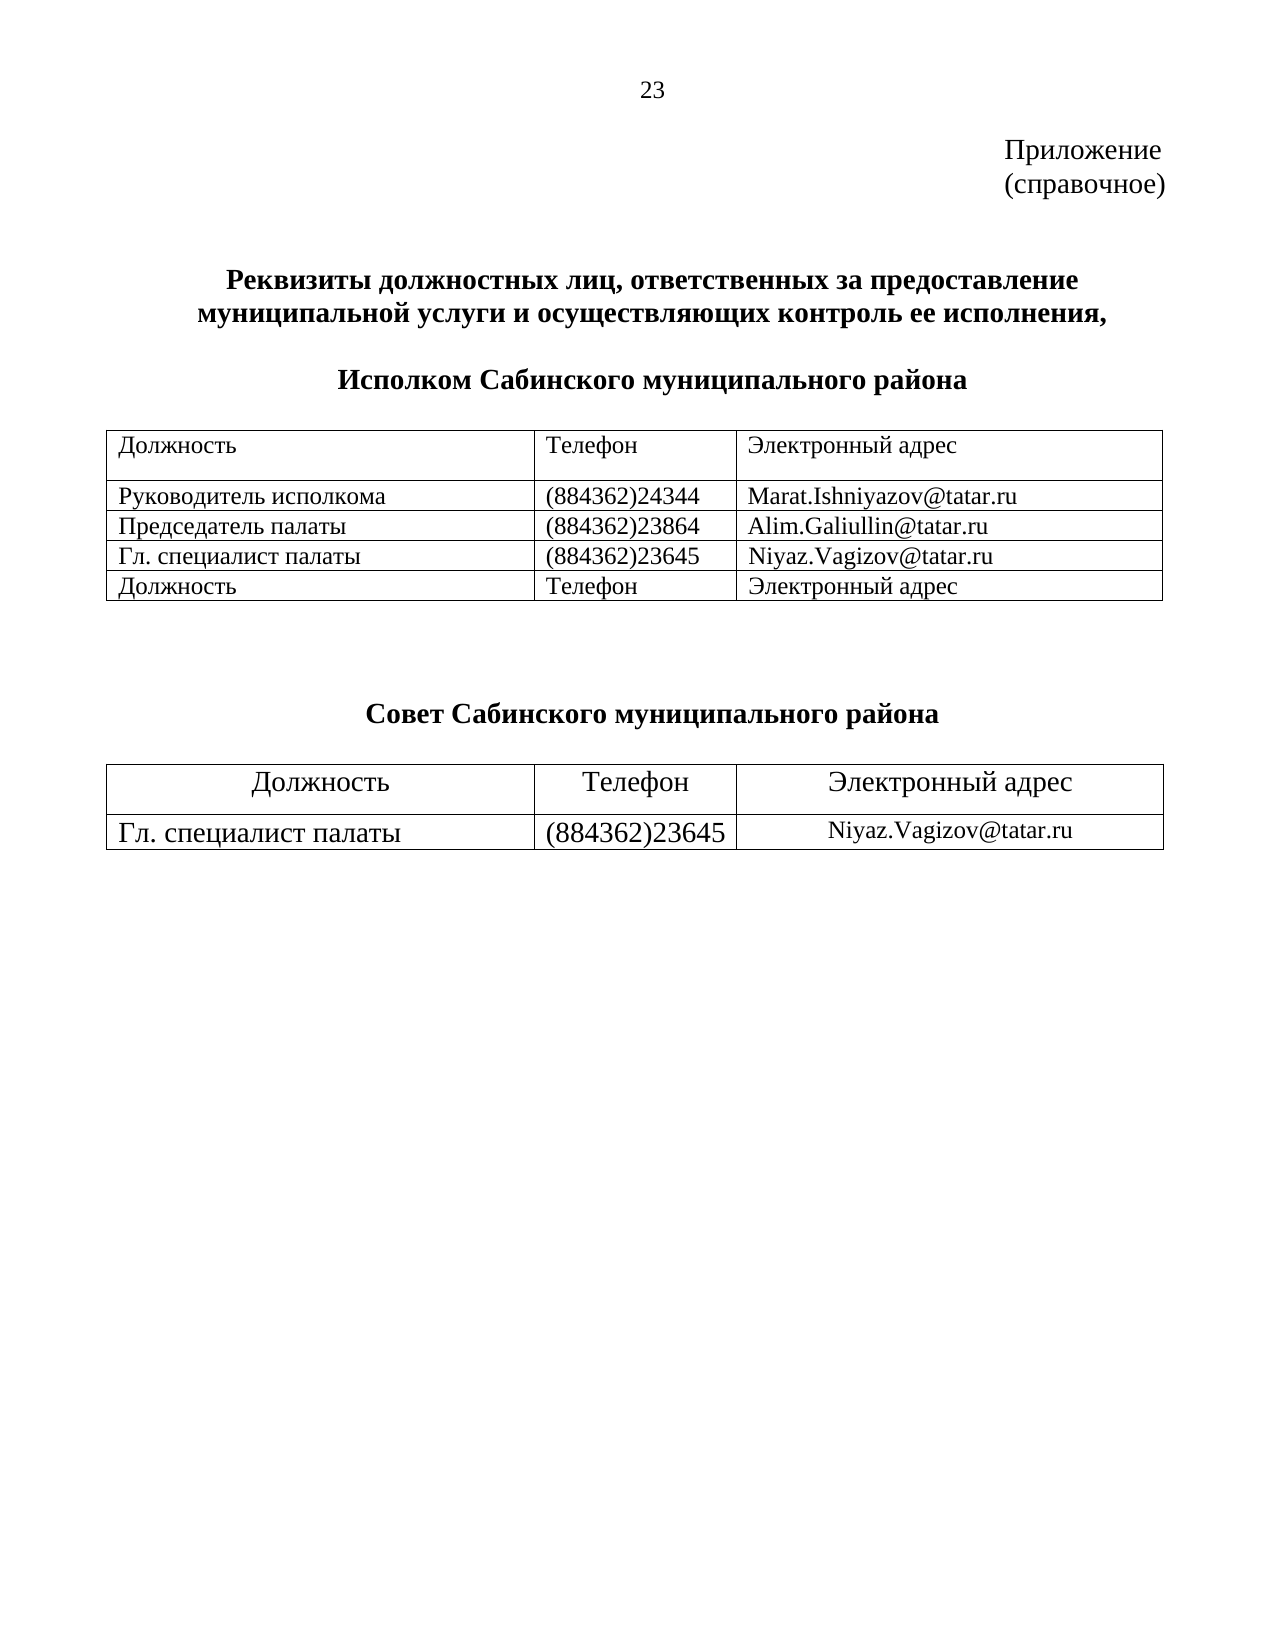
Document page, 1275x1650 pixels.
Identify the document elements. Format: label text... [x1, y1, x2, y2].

text Приложение [1004, 132, 1186, 166]
table_cell (884362)24344 [535, 481, 736, 510]
text Реквизиты должностных лиц, ответственных за предоставление муниципальной услуги и осуществляющих контроль ее исполнения, [118, 262, 1186, 329]
table_cell (884362)23645 [535, 541, 736, 570]
table_header Должность [107, 765, 534, 814]
text Совет Сабинского муниципального района [118, 696, 1186, 730]
table_header Должность [107, 431, 534, 480]
table_cell Гл. специалист палаты [107, 541, 534, 570]
table_cell Alim.Galiullin@tatar.ru [737, 511, 1162, 540]
table_header Электронный адрес [737, 765, 1163, 814]
table_cell Телефон [535, 571, 736, 599]
table_cell Электронный адрес [737, 571, 1162, 599]
table_cell Niyaz.Vagizov@tatar.ru [737, 815, 1163, 849]
table_header Телефон [535, 765, 736, 814]
text Исполком Сабинского муниципального района [118, 362, 1186, 396]
text (справочное) [1004, 166, 1186, 199]
table_cell Niyaz.Vagizov@tatar.ru [737, 541, 1162, 570]
table_header Телефон [535, 431, 736, 480]
table_cell (884362)23864 [535, 511, 736, 540]
table_cell (884362)23645 [535, 815, 736, 849]
table_cell Должность [107, 571, 534, 599]
table_cell Руководитель исполкома [107, 481, 534, 510]
table_cell Председатель палаты [107, 511, 534, 540]
table_header Электронный адрес [737, 431, 1162, 480]
table_cell Гл. специалист палаты [107, 815, 534, 849]
table_cell Marat.Ishniyazov@tatar.ru [737, 481, 1162, 510]
